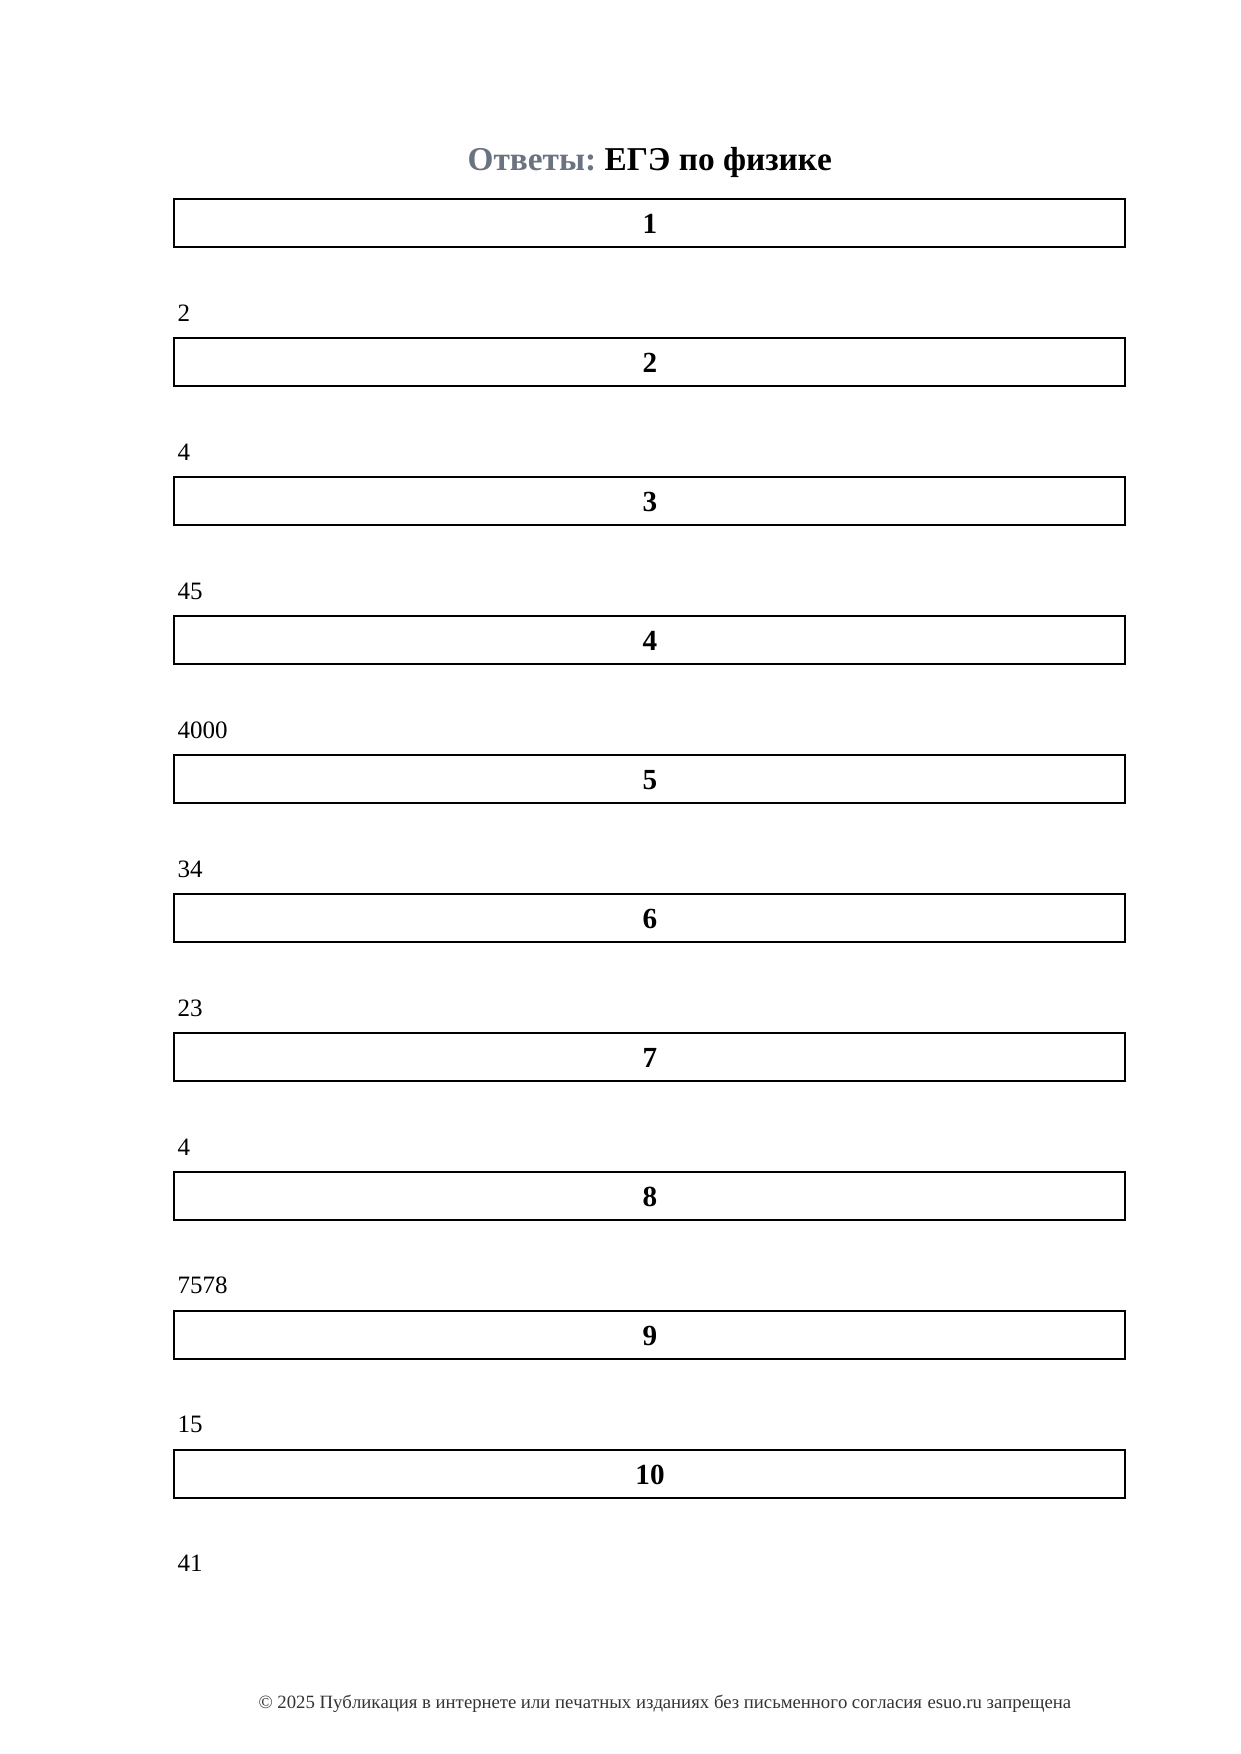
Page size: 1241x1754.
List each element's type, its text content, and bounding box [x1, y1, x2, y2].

text 15 [177, 1409, 1122, 1438]
text 7578 [177, 1271, 1122, 1299]
subtitle 1 [175, 200, 1124, 246]
subtitle 6 [175, 895, 1124, 941]
text 4000 [177, 715, 1122, 743]
subtitle 10 [175, 1451, 1124, 1497]
subtitle 7 [175, 1034, 1124, 1080]
text 2 [177, 298, 1122, 327]
text 45 [177, 576, 1122, 604]
text 4 [177, 437, 1122, 466]
text 4 [177, 1132, 1122, 1160]
subtitle 9 [175, 1312, 1124, 1358]
text 34 [177, 854, 1122, 882]
subtitle 4 [175, 617, 1124, 663]
subtitle 2 [175, 339, 1124, 385]
subtitle 5 [175, 756, 1124, 802]
text 41 [177, 1548, 1122, 1577]
text 23 [177, 993, 1122, 1021]
subtitle 8 [175, 1173, 1124, 1219]
subtitle Ответы: ЕГЭ по физике [177, 139, 1122, 177]
subtitle 3 [175, 478, 1124, 524]
